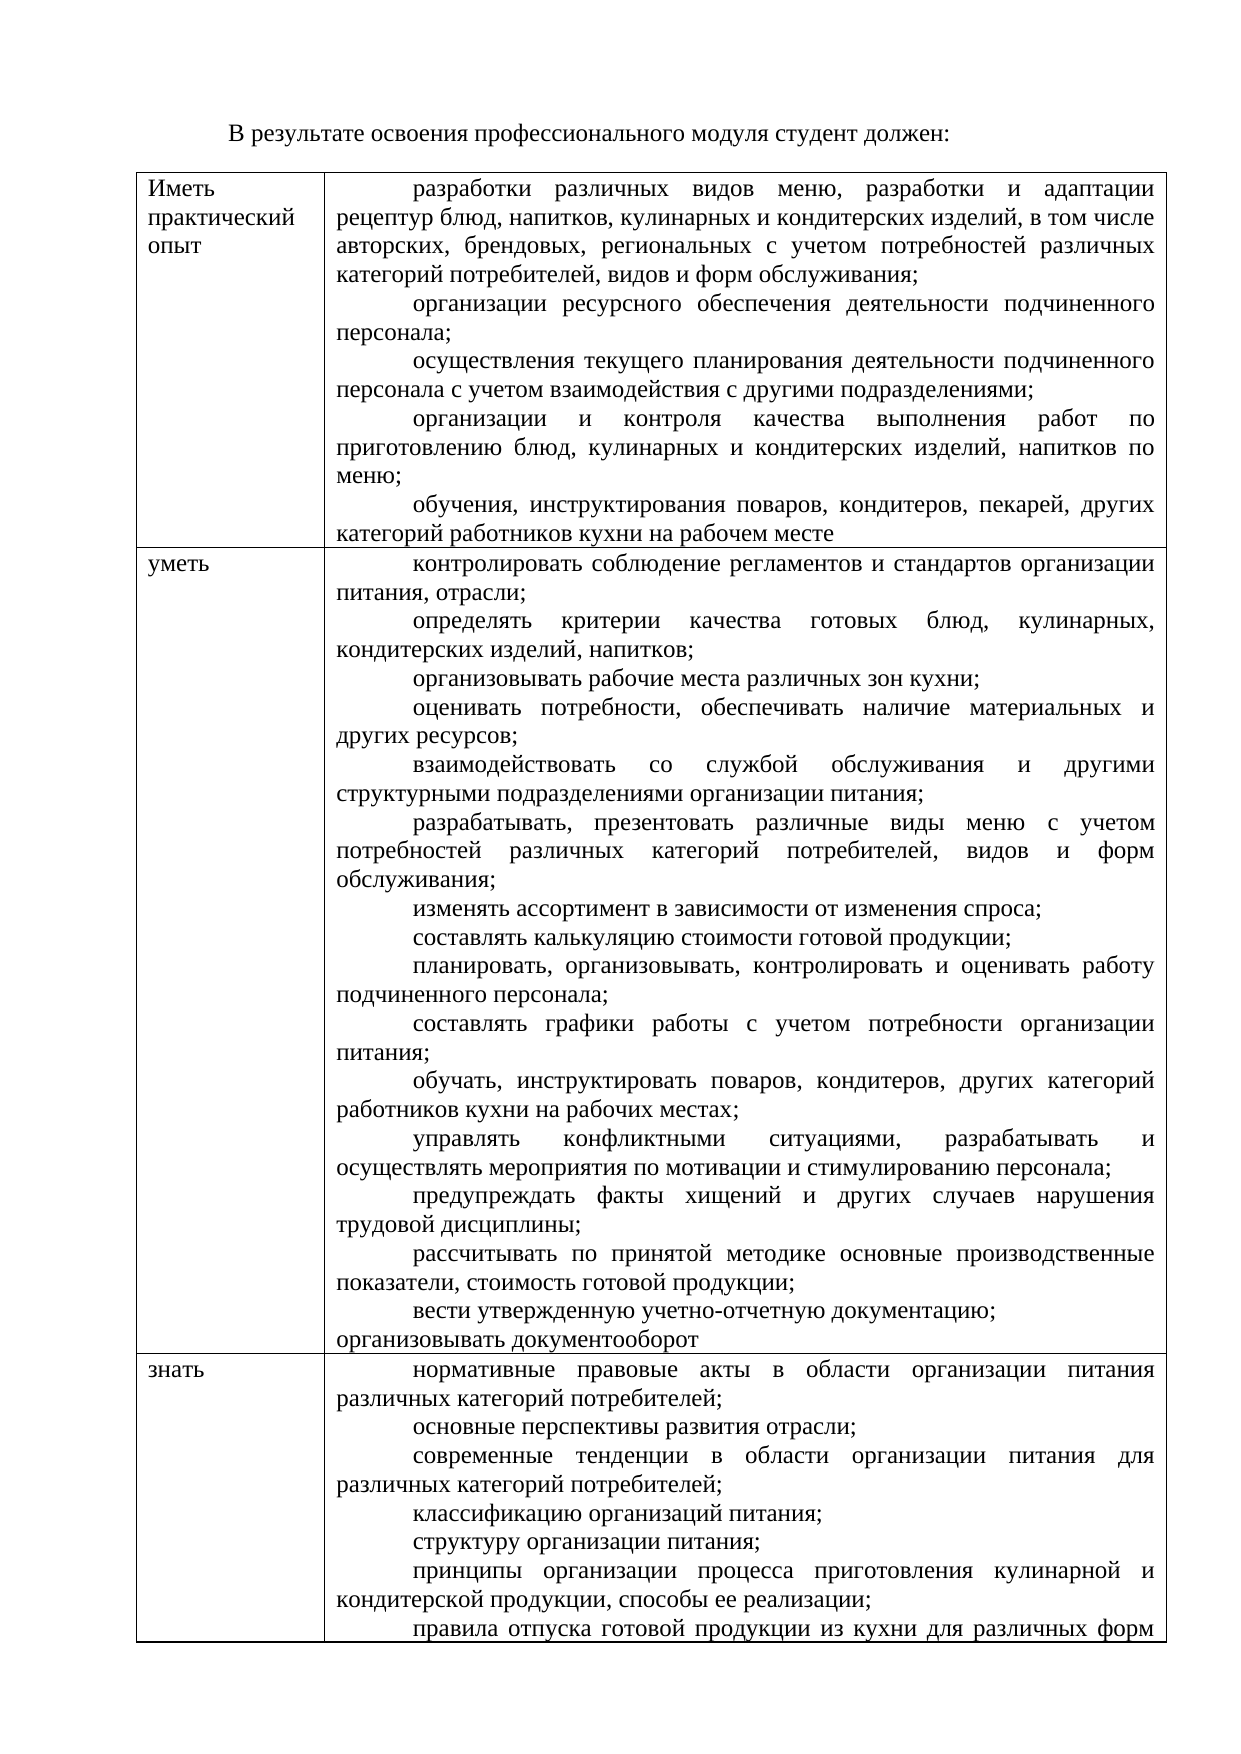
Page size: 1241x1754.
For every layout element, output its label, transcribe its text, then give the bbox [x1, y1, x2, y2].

table_header разработки различных видов меню, разработки и адаптации рецептур блюд, напитков, кулинарных и кондитерских изделий, в том числе авторских, брендовых, региональных с учетом потребностей различных категорий потребителей, видов и форм обслуживания; организации ресурсного обеспечения деятельности подчиненного персонала; осуществления текущего планирования деятельности подчиненного персонала с учетом взаимодействия с другими подразделениями; организации и контроля качества выполнения работ по приготовлению блюд, кулинарных и кондитерских изделий, напитков по меню; обучения, инструктирования поваров, кондитеров, пекарей, других категорий работников кухни на рабочем месте [325, 173, 1166, 547]
text В результате освоения профессионального модуля студент должен: [148, 118, 1152, 147]
table_header Иметь практический опыт [137, 173, 324, 547]
table_cell знать [137, 1354, 324, 1641]
table_cell уметь [137, 548, 324, 1353]
table_cell контролировать соблюдение регламентов и стандартов организации питания, отрасли; определять критерии качества готовых блюд, кулинарных, кондитерских изделий, напитков; организовывать рабочие места различных зон кухни; оценивать потребности, обеспечивать наличие материальных и других ресурсов; взаимодействовать со службой обслуживания и другими структурными подразделениями организации питания; разрабатывать, презентовать различные виды меню с учетом потребностей различных категорий потребителей, видов и форм обслуживания; изменять ассортимент в зависимости от изменения спроса; составлять калькуляцию стоимости готовой продукции; планировать, организовывать, контролировать и оценивать работу подчиненного персонала; составлять графики работы с учетом потребности организации питания; обучать, инструктировать поваров, кондитеров, других категорий работников кухни на рабочих местах; управлять конфликтными ситуациями, разрабатывать и осуществлять мероприятия по мотивации и стимулированию персонала; предупреждать факты хищений и других случаев нарушения трудовой дисциплины; рассчитывать по принятой методике основные производственные показатели, стоимость готовой продукции; вести утвержденную учетно-отчетную документацию; организовывать документооборот [325, 548, 1166, 1353]
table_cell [325, 1354, 1166, 1641]
